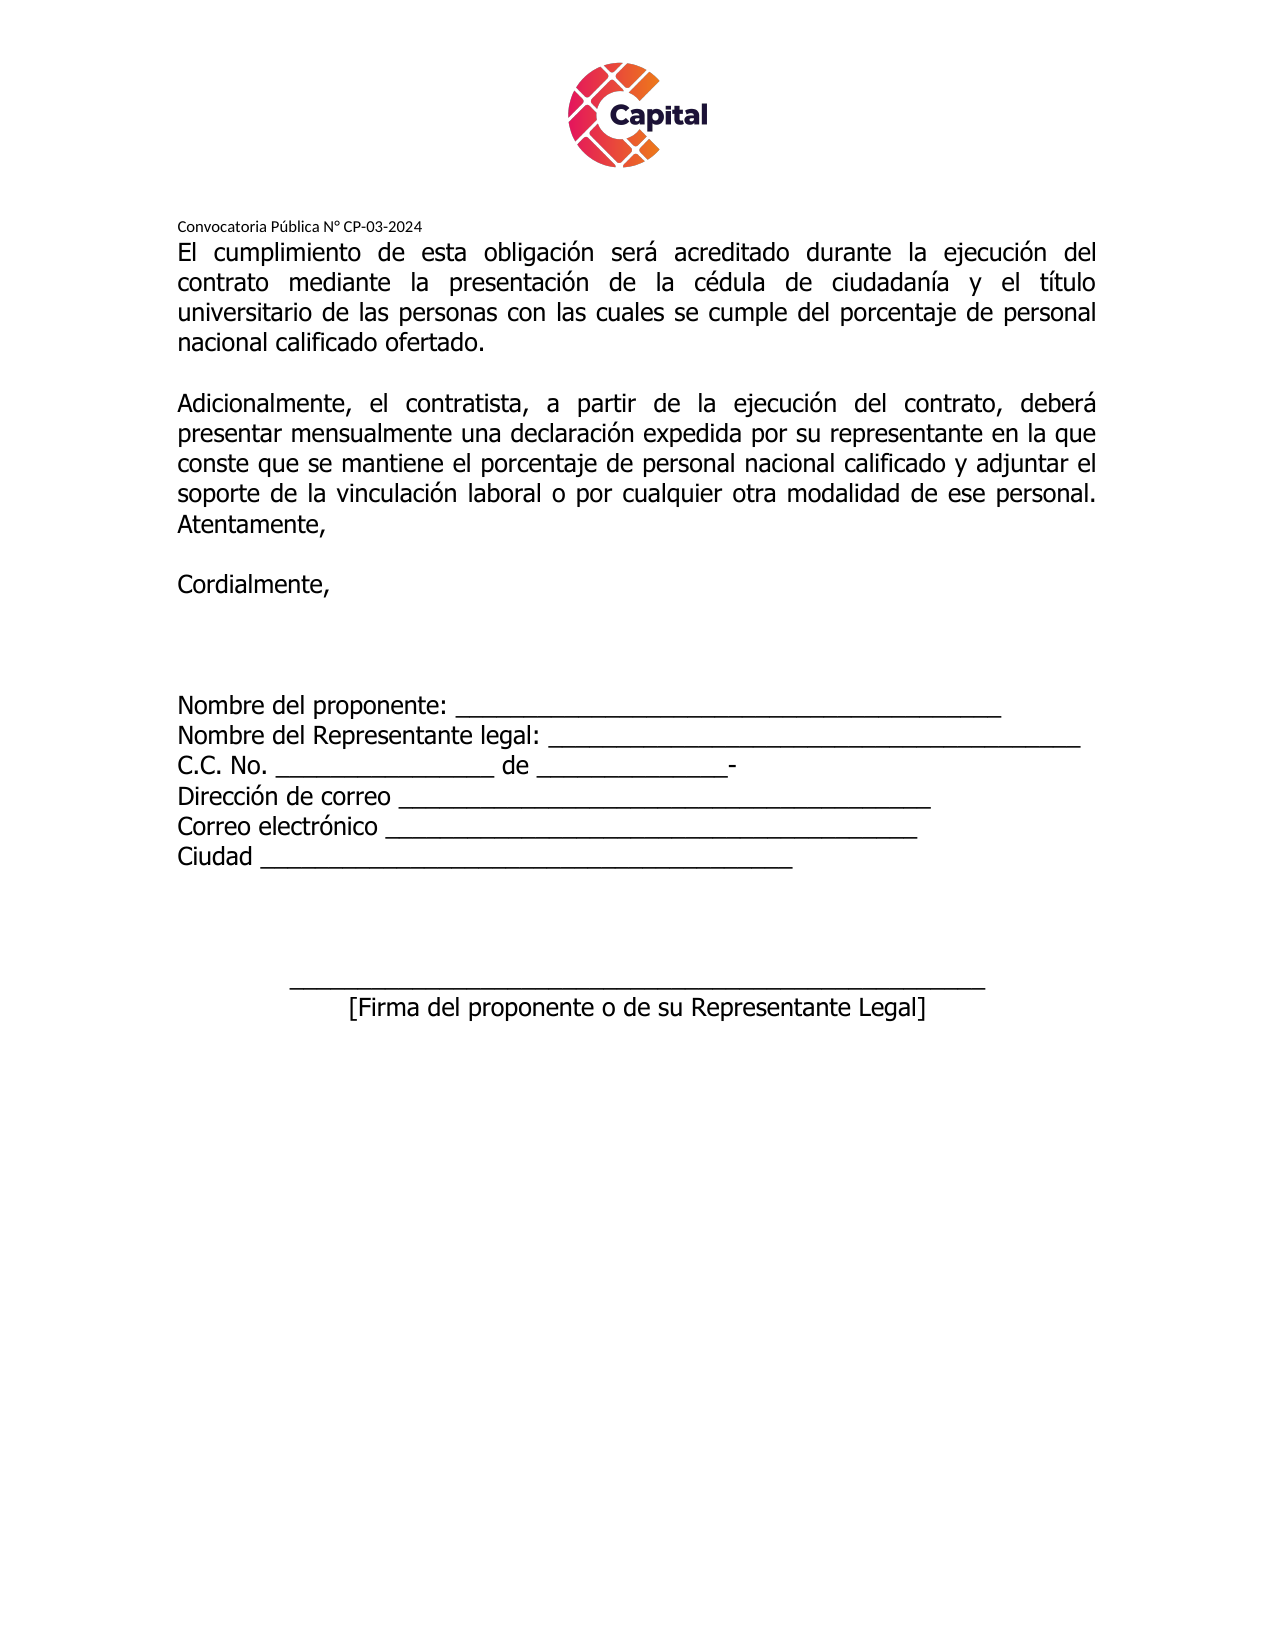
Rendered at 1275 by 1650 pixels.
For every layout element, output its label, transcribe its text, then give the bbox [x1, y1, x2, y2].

text Dirección de correo _______________________________________ [177, 780, 1098, 810]
text El cumplimiento de esta obligación será acreditado durante la ejecución del contrato mediante la presentación de la cédula de ciudadanía y el título universitario de las personas con las cuales se cumple del porcentaje de personal nacional calificado ofertado. [177, 236, 1098, 357]
text Nombre del proponente: ________________________________________ [177, 689, 1098, 719]
text ___________________________________________________ [177, 961, 1098, 991]
text [Firma del proponente o de su Representante Legal] [177, 991, 1098, 1022]
text Ciudad _______________________________________ [177, 840, 1098, 871]
text Adicionalmente, el contratista, a partir de la ejecución del contrato, deberá presentar mensualmente una declaración expedida por su representante en la que conste que se mantiene el porcentaje de personal nacional calificado y adjuntar el soporte de la vinculación laboral o por cualquier otra modalidad de ese personal. Atentamente, [177, 387, 1098, 538]
text C.C. No. ________________ de ______________- [177, 750, 1098, 780]
text Correo electrónico _______________________________________ [177, 810, 1098, 840]
text Cordialmente, [177, 568, 1098, 599]
picture [563, 59, 712, 171]
text Nombre del Representante legal: _______________________________________ [177, 719, 1098, 750]
